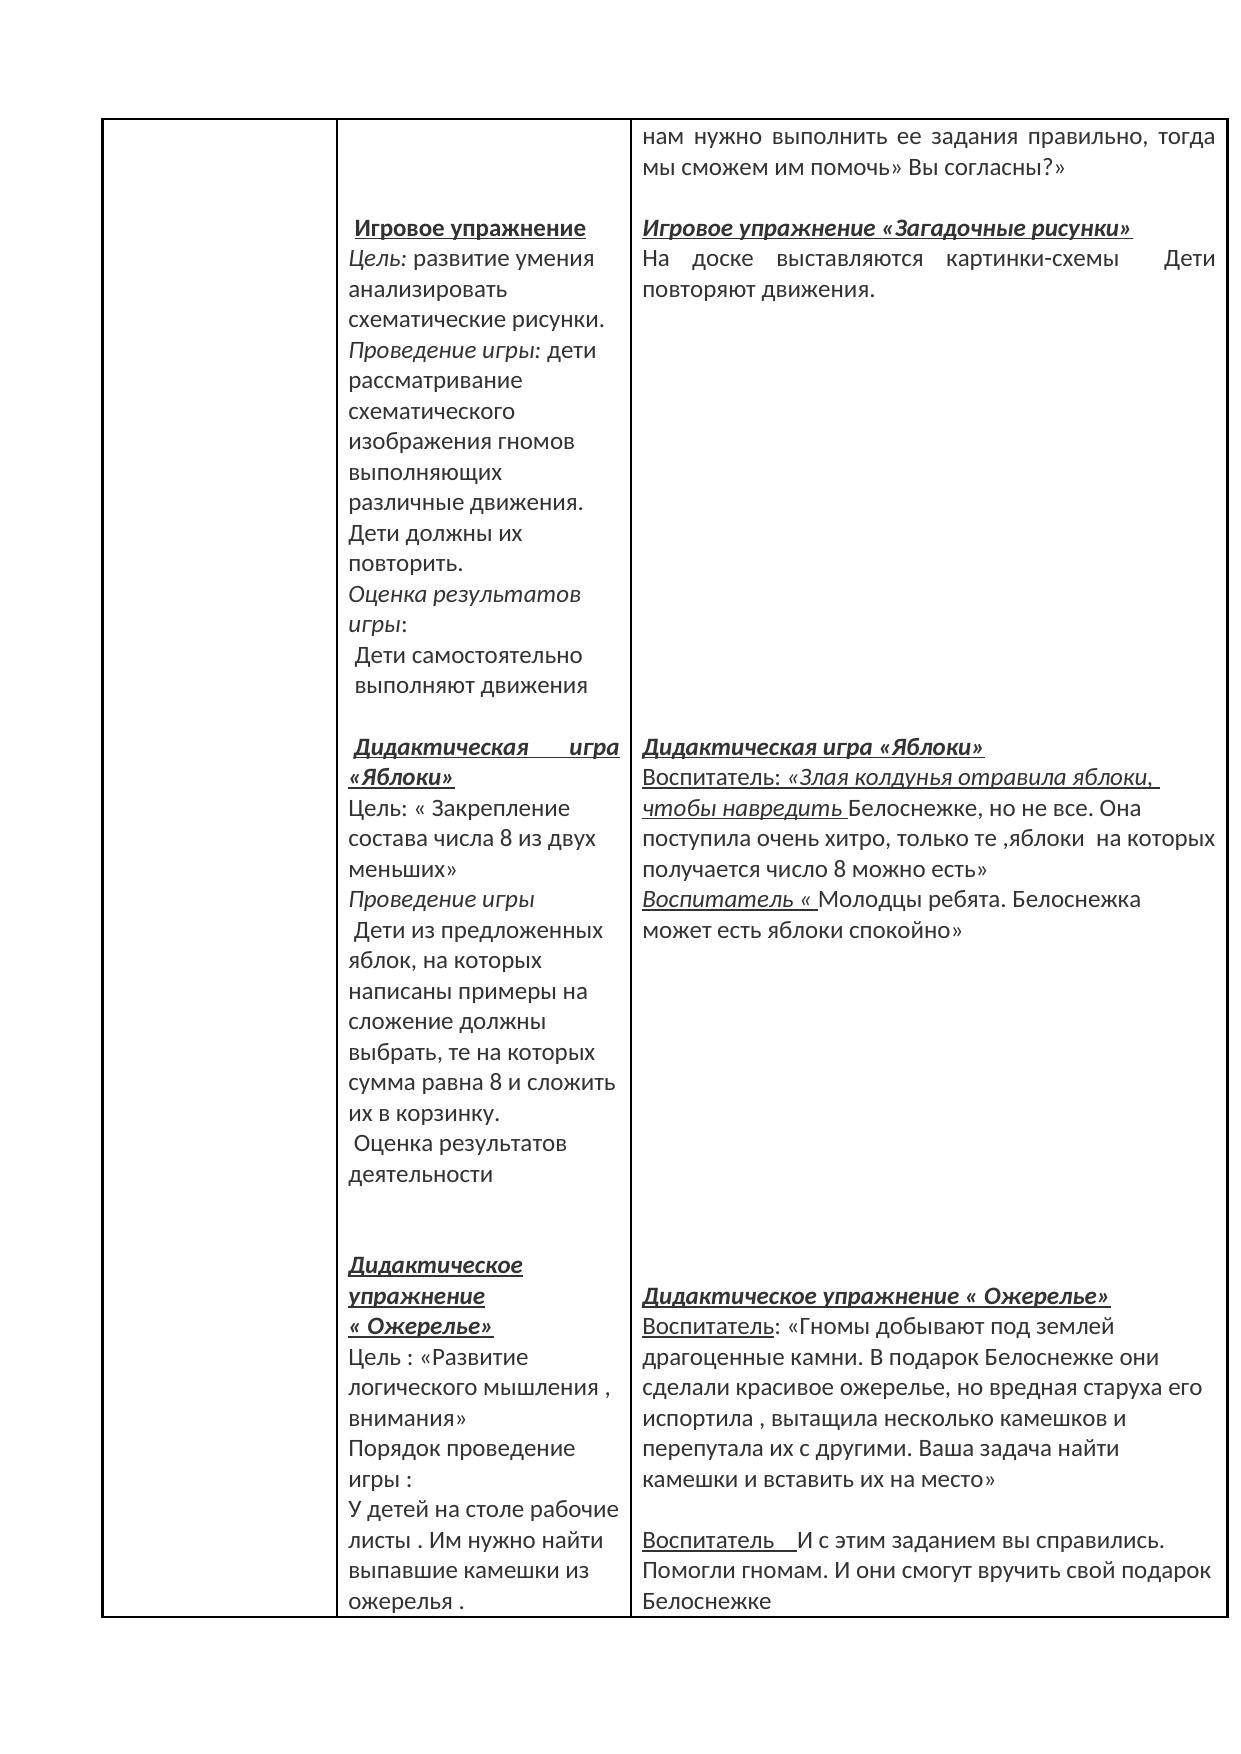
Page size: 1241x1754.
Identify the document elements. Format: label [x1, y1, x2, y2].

table_cell [338, 120, 630, 1616]
table_cell [104, 120, 336, 1616]
table_cell [632, 120, 1226, 1616]
